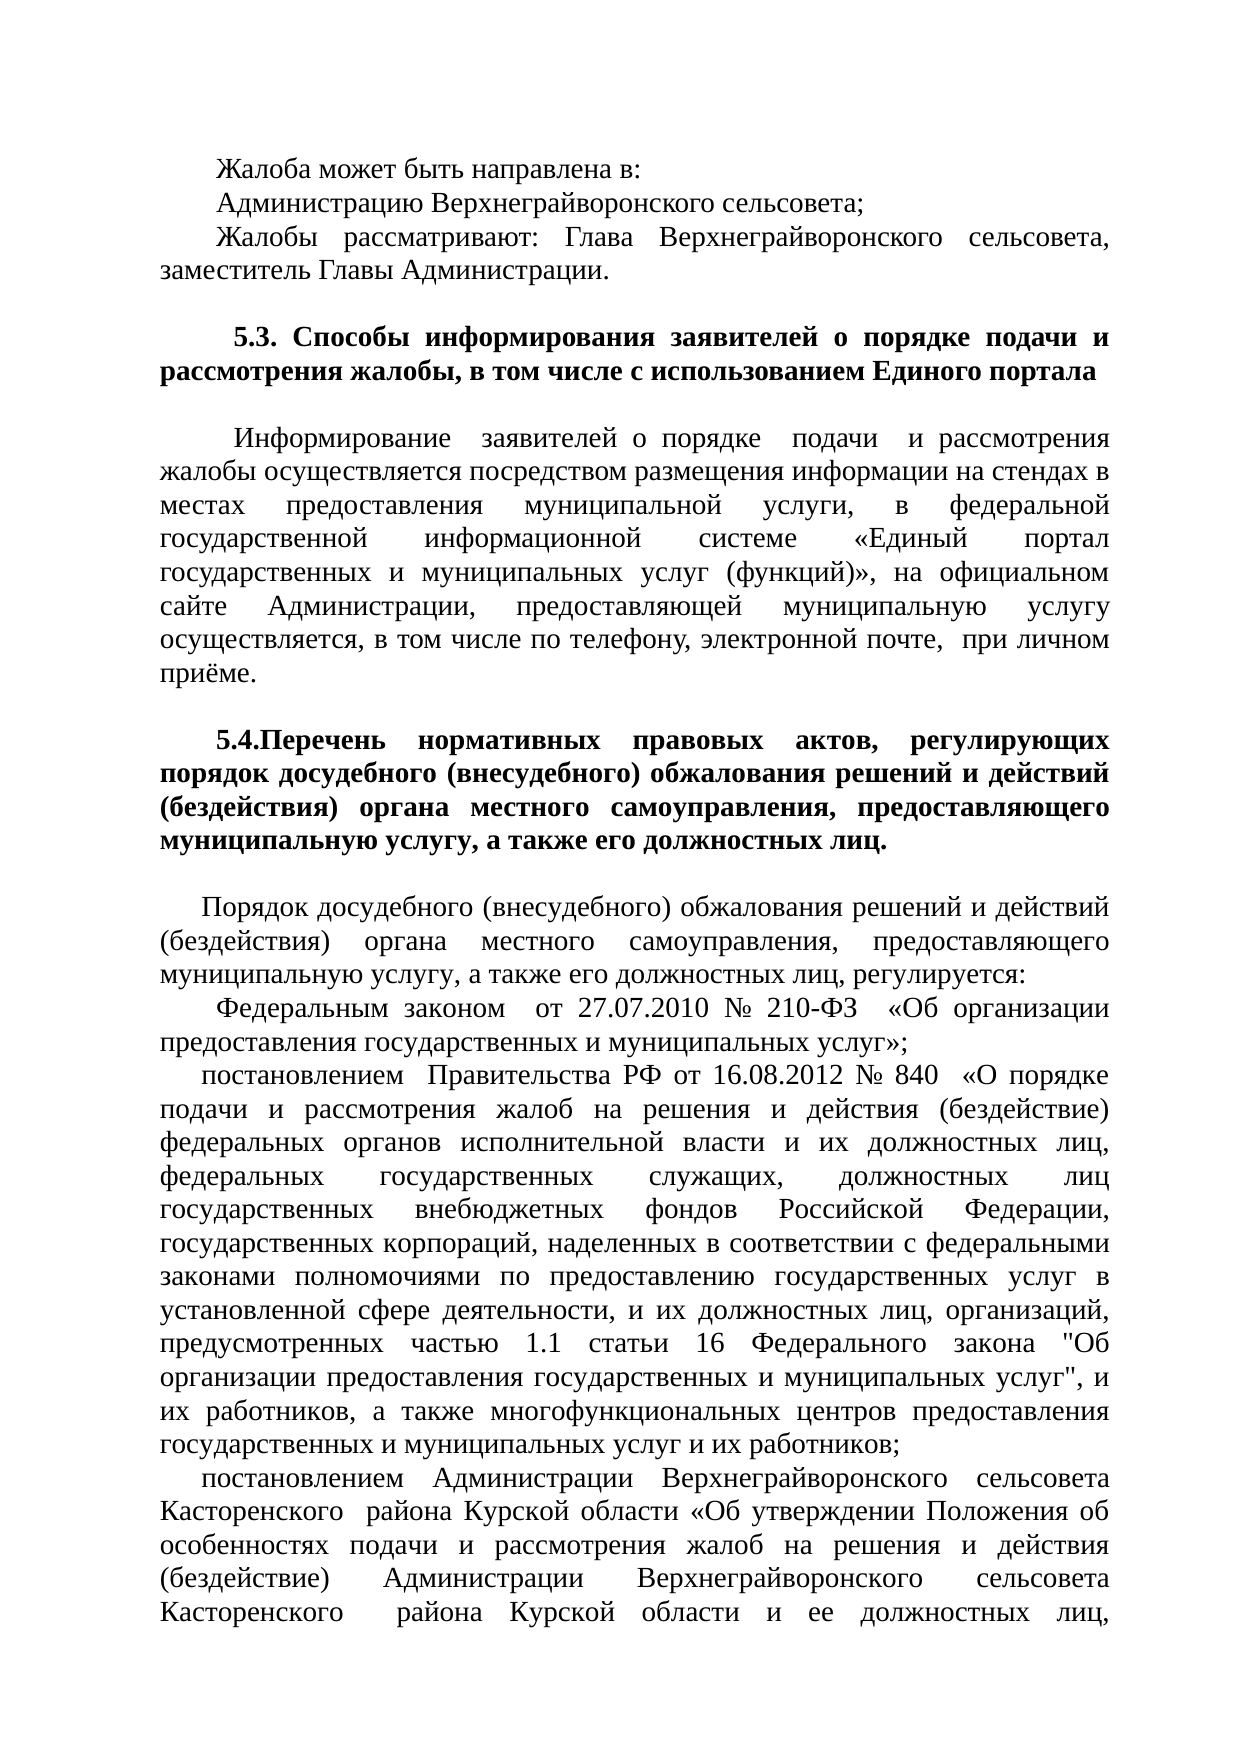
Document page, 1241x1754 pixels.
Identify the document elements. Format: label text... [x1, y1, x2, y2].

text Порядок досудебного (внесудебного) обжалования решений и действий (бездействия) органа местного самоуправления, предоставляющего муниципальную услугу, а также его должностных лиц, регулируется: [159, 889, 1110, 990]
text Информирование заявителей о порядке подачи и рассмотрения жалобы осуществляется посредством размещения информации на стендах в местах предоставления муниципальной услуги, в федеральной государственной информационной системе «Единый портал государственных и муниципальных услуг (функций)», на официальном сайте Администрации, предоставляющей муниципальную услугу осуществляется, в том числе по телефону, электронной почте, при личном приёме. [159, 420, 1110, 688]
text Администрацию Верхнеграйворонского сельсовета; [159, 185, 1110, 219]
text 5.4.Перечень нормативных правовых актов, регулирующих порядок досудебного (внесудебного) обжалования решений и действий (бездействия) органа местного самоуправления, предоставляющего муниципальную услугу, а также его должностных лиц. [159, 722, 1110, 856]
text постановлением Правительства РФ от 16.08.2012 № 840 «О порядке подачи и рассмотрения жалоб на решения и действия (бездействие) федеральных органов исполнительной власти и их должностных лиц, федеральных государственных служащих, должностных лиц государственных внебюджетных фондов Российской Федерации, государственных корпораций, наделенных в соответствии с федеральными законами полномочиями по предоставлению государственных услуг в установленной сфере деятельности, и их должностных лиц, организаций, предусмотренных частью 1.1 статьи 16 Федерального закона "Об организации предоставления государственных и муниципальных услуг", и их работников, а также многофункциональных центров предоставления государственных и муниципальных услуг и их работников; [159, 1057, 1110, 1460]
text Федеральным законом от 27.07.2010 № 210-ФЗ «Об организации предоставления государственных и муниципальных услуг»; [159, 990, 1110, 1057]
text 5.3. Способы информирования заявителей о порядке подачи и рассмотрения жалобы, в том числе с использованием Единого портала [159, 319, 1110, 386]
text Жалоба может быть направлена в: [159, 152, 1110, 185]
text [159, 1460, 1110, 1627]
text Жалобы рассматривают: Глава Верхнеграйворонского сельсовета, заместитель Главы Администрации. [159, 219, 1110, 286]
